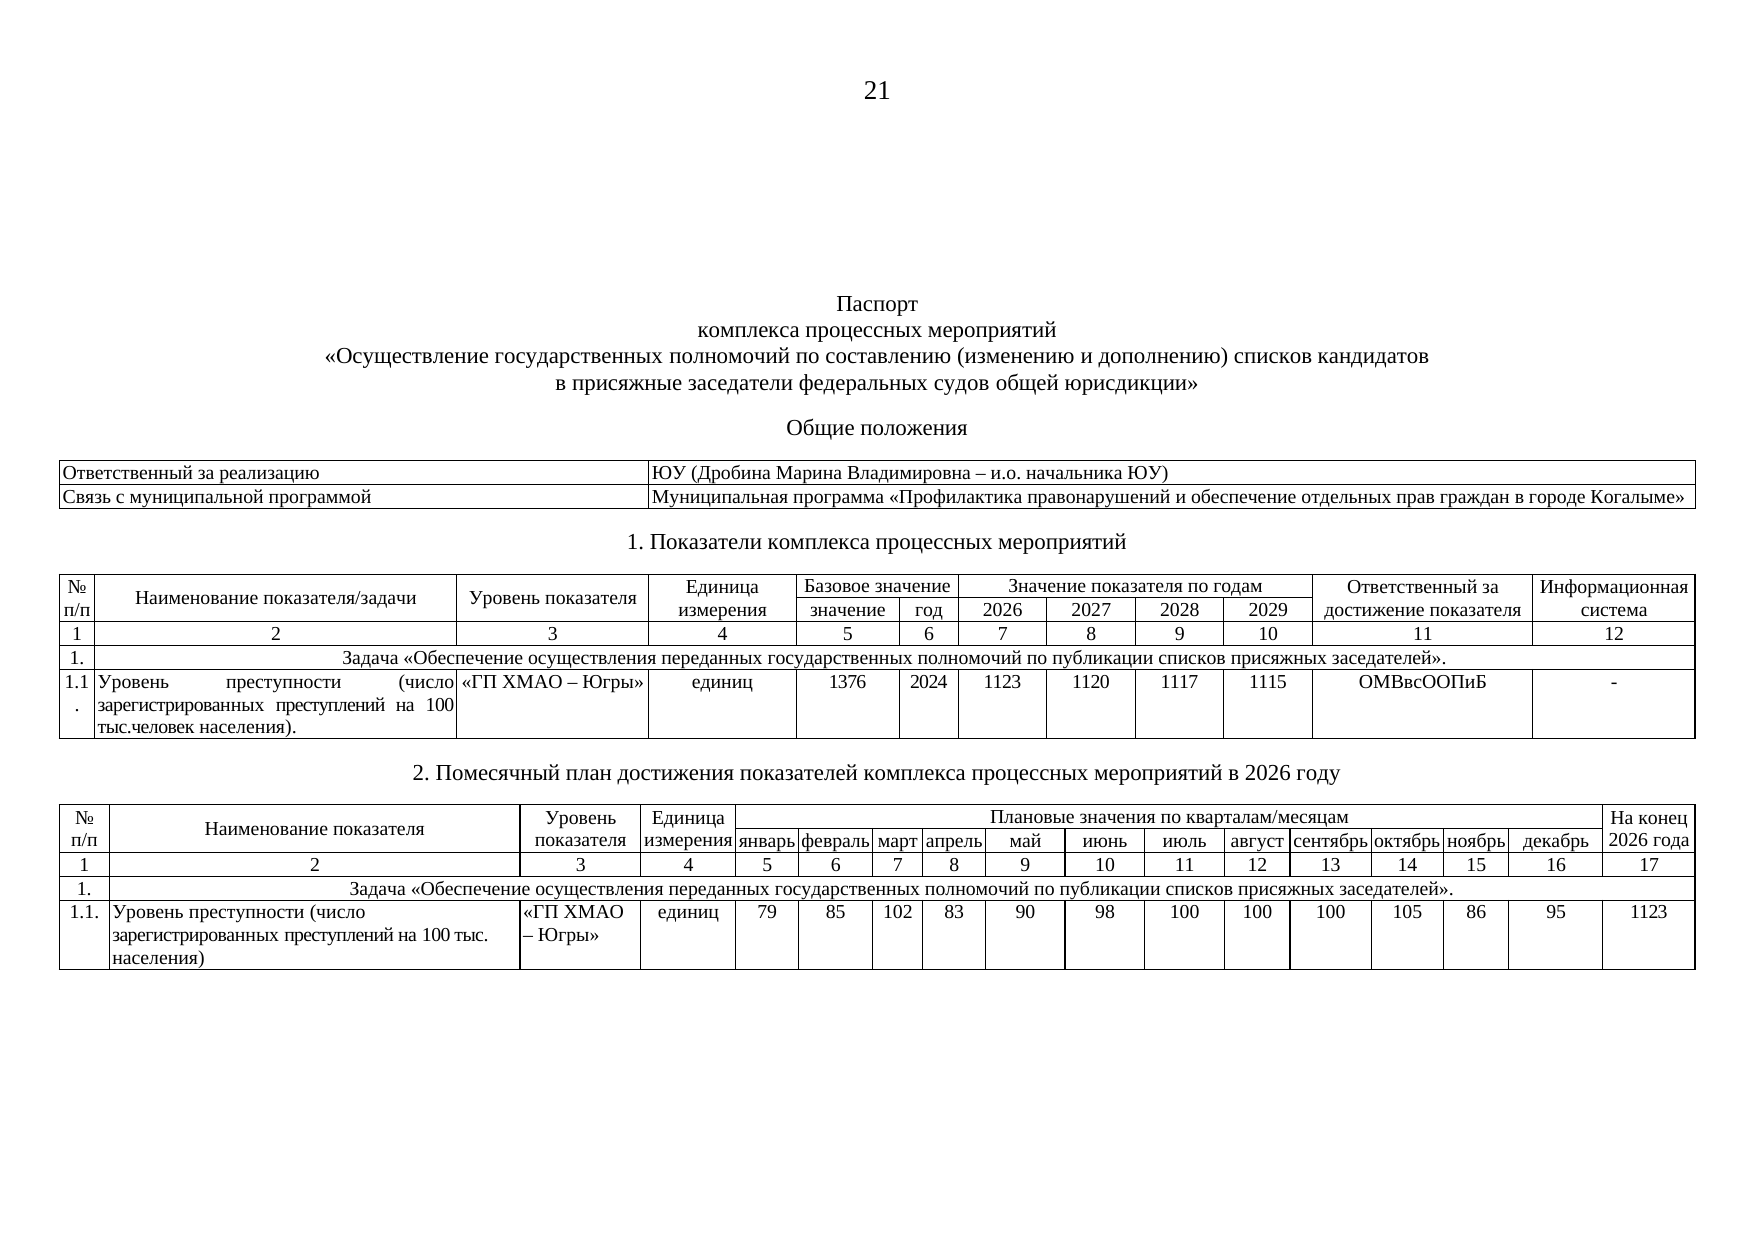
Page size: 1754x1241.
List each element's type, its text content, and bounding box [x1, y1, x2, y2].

table_cell июнь [1066, 829, 1144, 852]
table_header Значение показателя по годам [959, 575, 1312, 597]
table_header Наименование показателя [110, 805, 519, 852]
table_header Ответственный за реализацию [60, 461, 648, 484]
table_cell 12 [1225, 853, 1289, 876]
table_cell 13 [1291, 853, 1371, 876]
table_header № п/п [60, 575, 94, 621]
table_cell Уровень преступности (число зарегистрированных преступлений на 100 тыс.человек населения). [95, 670, 456, 738]
table_cell год [900, 598, 958, 621]
table_cell 2024 [900, 670, 958, 738]
table_cell ноябрь [1444, 829, 1508, 852]
table_cell 2 [110, 853, 519, 876]
table_cell 5 [797, 622, 899, 645]
table_cell январь [736, 829, 798, 852]
table_cell 100 [1225, 901, 1289, 969]
table_header Плановые значения по кварталам/месяцам [736, 805, 1602, 828]
table_cell Уровень преступности (число зарегистрированных преступлений на 100 тыс. населения) [110, 901, 519, 969]
table_header Информационная система [1533, 575, 1694, 621]
table_cell 1123 [959, 670, 1046, 738]
table_cell 10 [1066, 853, 1144, 876]
table_cell 1.1. [60, 670, 94, 738]
table_cell 79 [736, 901, 798, 969]
table_cell 2026 [959, 598, 1046, 621]
text «Осуществление государственных полномочий по составлению (изменению и дополнению) списков кандидатов [59, 343, 1695, 369]
table_cell 86 [1444, 901, 1508, 969]
table_cell 1117 [1136, 670, 1223, 738]
table_cell декабрь [1509, 829, 1602, 852]
table_cell 1376 [797, 670, 899, 738]
table_header Единица измерения [649, 575, 796, 621]
table_cell 6 [799, 853, 872, 876]
table_cell единиц [641, 901, 735, 969]
table_cell июль [1145, 829, 1224, 852]
table_cell 6 [900, 622, 958, 645]
table_cell 3 [457, 622, 648, 645]
table_header Единица измерения [641, 805, 735, 852]
table_cell 2028 [1136, 598, 1223, 621]
table_cell 105 [1372, 901, 1443, 969]
table_cell 4 [649, 622, 796, 645]
table_cell «ГП ХМАО – Югры» [521, 901, 640, 969]
table_cell 85 [799, 901, 872, 969]
table_cell 3 [521, 853, 640, 876]
table_cell октябрь [1372, 829, 1443, 852]
table_cell 12 [1533, 622, 1694, 645]
table_cell 11 [1145, 853, 1224, 876]
table_cell 1. [60, 646, 94, 669]
table_cell 1115 [1224, 670, 1312, 738]
table_cell август [1225, 829, 1289, 852]
table_cell апрель [923, 829, 985, 852]
table_cell Связь с муниципальной программой [60, 485, 648, 508]
table_header Наименование показателя/задачи [95, 575, 456, 621]
table_cell 16 [1509, 853, 1602, 876]
table_cell 90 [986, 901, 1064, 969]
table_cell 2029 [1224, 598, 1312, 621]
table_header Ответственный за достижение показателя [1313, 575, 1532, 621]
table_cell 1120 [1047, 670, 1135, 738]
table_cell 8 [923, 853, 985, 876]
text Общие положения [59, 414, 1695, 441]
table_cell 1.1. [60, 901, 109, 969]
table_cell 1 [60, 622, 94, 645]
table_cell - [1533, 670, 1694, 738]
table_header На конец 2026 года [1603, 805, 1694, 852]
table_cell 100 [1291, 901, 1371, 969]
text 2. Помесячный план достижения показателей комплекса процессных мероприятий в 2026 году [59, 758, 1695, 785]
table_cell 98 [1066, 901, 1144, 969]
table_cell март [873, 829, 922, 852]
table_cell 11 [1313, 622, 1532, 645]
table_cell 95 [1509, 901, 1602, 969]
table_header Уровень показателя [521, 805, 640, 852]
table_cell 8 [1047, 622, 1135, 645]
table_header ЮУ (Дробина Марина Владимировна – и.о. начальника ЮУ) [649, 461, 1695, 484]
table_cell 1123 [1603, 901, 1694, 969]
table_cell 9 [986, 853, 1064, 876]
table_cell значение [797, 598, 899, 621]
text Паспорт [59, 290, 1695, 316]
text в присяжные заседатели федеральных судов общей юрисдикции» [59, 369, 1695, 395]
table_cell Задача «Обеспечение осуществления переданных государственных полномочий по публикации списков присяжных заседателей». [110, 877, 1694, 899]
table_cell сентябрь [1291, 829, 1371, 852]
table_cell 100 [1145, 901, 1224, 969]
table_cell 7 [873, 853, 922, 876]
table_cell 1 [60, 853, 109, 876]
table_cell «ГП ХМАО – Югры» [457, 670, 648, 738]
table_cell 4 [641, 853, 735, 876]
table_header Уровень показателя [457, 575, 648, 621]
table_cell 83 [923, 901, 985, 969]
table_cell 2 [95, 622, 456, 645]
table_cell 102 [873, 901, 922, 969]
table_cell 7 [959, 622, 1046, 645]
table_header Базовое значение [797, 575, 958, 597]
table_cell единиц [649, 670, 796, 738]
table_cell май [986, 829, 1064, 852]
table_cell ОМВвсООПиБ [1313, 670, 1532, 738]
table_cell 10 [1224, 622, 1312, 645]
table_cell 14 [1372, 853, 1443, 876]
text 1. Показатели комплекса процессных мероприятий [59, 528, 1695, 554]
table_cell Муниципальная программа «Профилактика правонарушений и обеспечение отдельных прав граждан в городе Когалыме» [649, 485, 1695, 508]
table_cell 15 [1444, 853, 1508, 876]
table_cell Задача «Обеспечение осуществления переданных государственных полномочий по публикации списков присяжных заседателей». [95, 646, 1694, 669]
table_cell 9 [1136, 622, 1223, 645]
table_cell 2027 [1047, 598, 1135, 621]
text комплекса процессных мероприятий [59, 316, 1695, 343]
table_cell 17 [1603, 853, 1694, 876]
table_cell февраль [799, 829, 872, 852]
table_cell 5 [736, 853, 798, 876]
table_header № п/п [60, 805, 109, 852]
table_cell 1. [60, 877, 109, 899]
